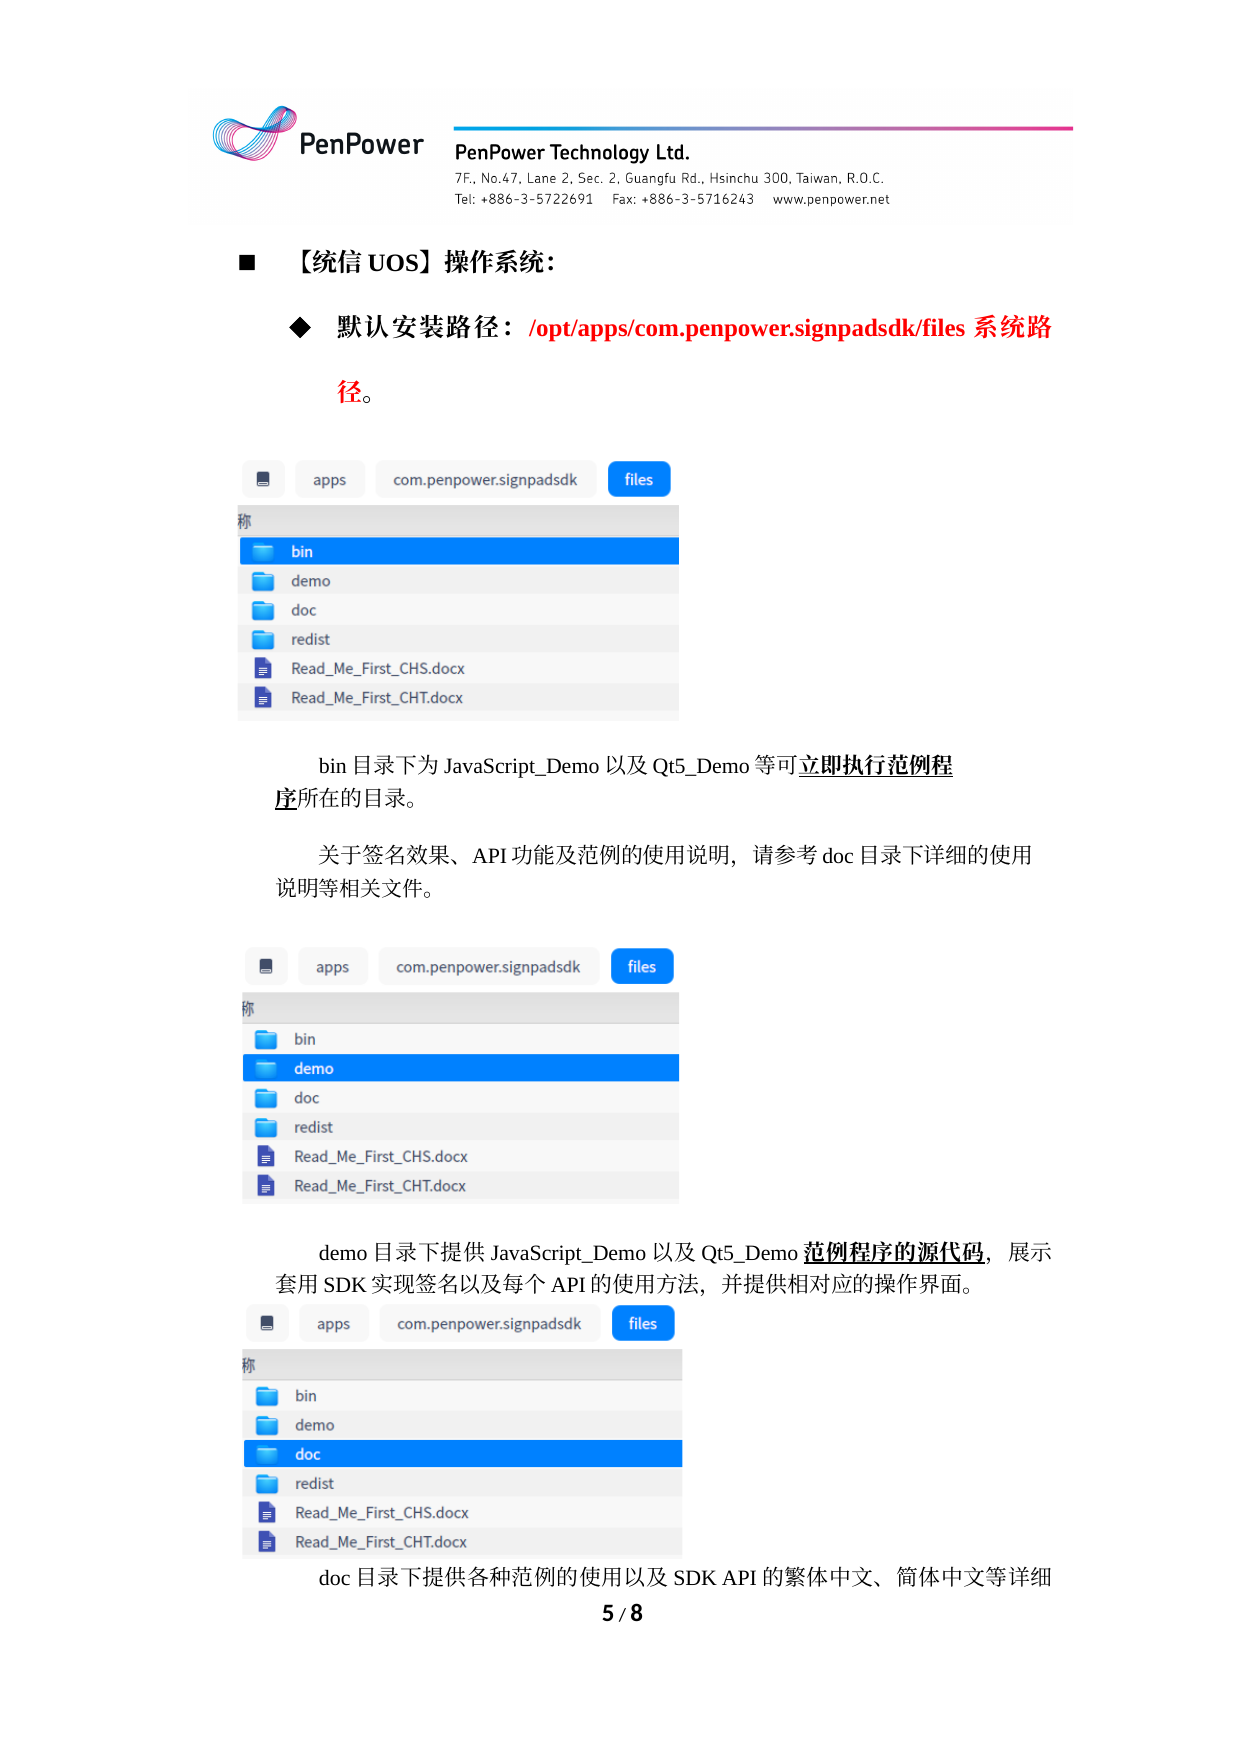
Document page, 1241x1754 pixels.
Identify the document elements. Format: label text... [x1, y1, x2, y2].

picture [237, 455, 679, 721]
list 默认安装路径：/opt/apps/com.penpower.signpadsdk/files系统路径。 [287, 293, 1053, 423]
picture [242, 1299, 683, 1559]
picture [187, 88, 1074, 225]
text bin目录下为JavaScript_Demo以及Qt5_Demo等可立即执行范例程序所在的目录。 [275, 748, 953, 813]
text demo目录下提供JavaScript_Demo以及Qt5_Demo范例程序的源代码，展示套用SDK实现签名以及每个API的使用方法，并提供相对应的操作界面。 [275, 1234, 1053, 1299]
list 【统信UOS】操作系统： [237, 228, 1053, 293]
text doc目录下提供各种范例的使用以及SDK API的繁体中文、简体中文等详细的说明文件。 [275, 1559, 1053, 1592]
picture [242, 942, 680, 1204]
title 关于签名效果、API功能及范例的使用说明，请参考doc目录下详细的使用说明等相关文件。 [275, 838, 1053, 903]
